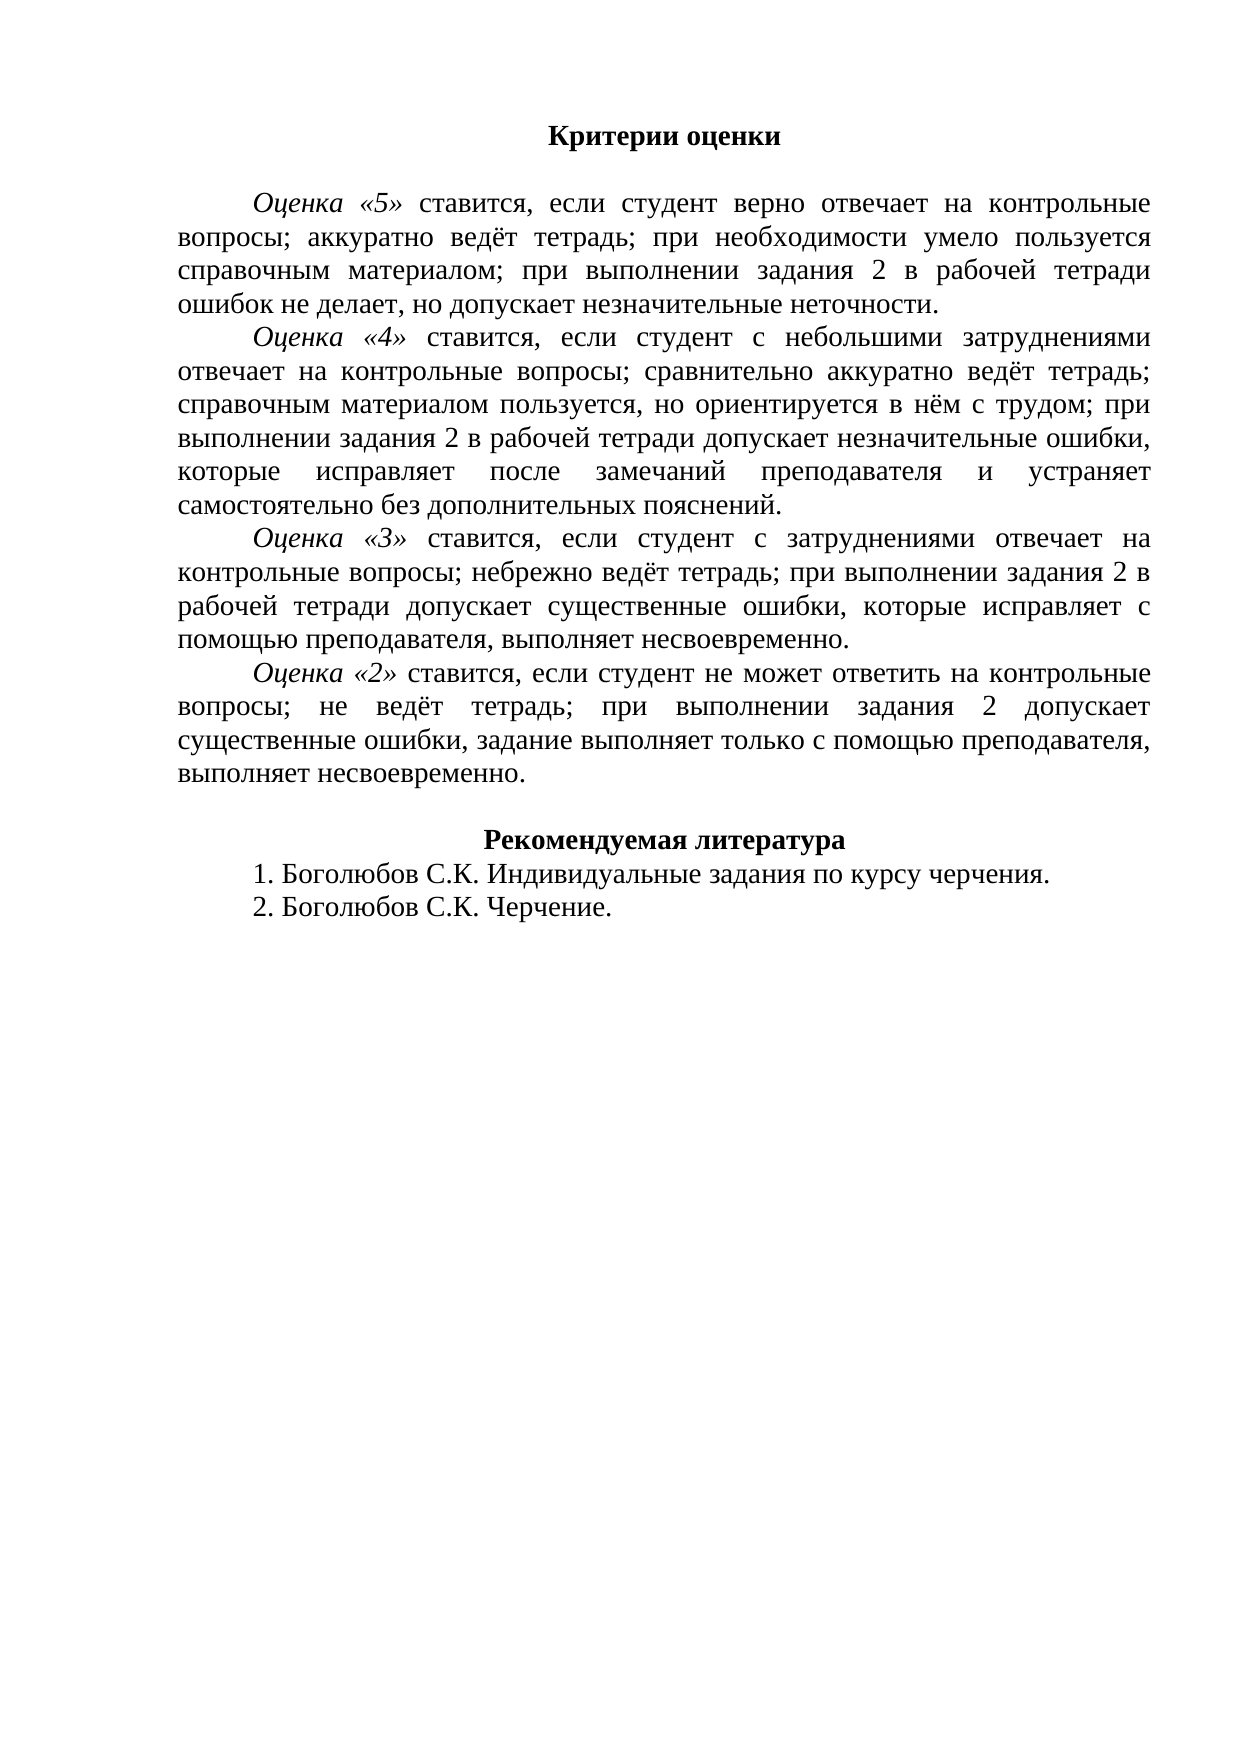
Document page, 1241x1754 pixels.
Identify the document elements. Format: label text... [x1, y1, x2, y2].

text Критерии оценки [177, 118, 1152, 152]
text Оценка «4» ставится, если студент с небольшими затруднениями отвечает на контрольные вопросы; сравнительно аккуратно ведёт тетрадь; справочным материалом пользуется, но ориентируется в нём с трудом; при выполнении задания 2 в рабочей тетради допускает незначительные ошибки, которые исправляет после замечаний преподавателя и устраняет самостоятельно без дополнительных пояснений. [177, 319, 1152, 521]
text Оценка «2» ставится, если студент не может ответить на контрольные вопросы; не ведёт тетрадь; при выполнении задания 2 допускает существенные ошибки, задание выполняет только с помощью преподавателя, выполняет несвоевременно. [177, 655, 1152, 789]
text 1. Боголюбов С.К. Индивидуальные задания по курсу черчения. [177, 856, 1152, 889]
text 2. Боголюбов С.К. Черчение. [177, 889, 1152, 923]
text Оценка «3» ставится, если студент с затруднениями отвечает на контрольные вопросы; небрежно ведёт тетрадь; при выполнении задания 2 в рабочей тетради допускает существенные ошибки, которые исправляет с помощью преподавателя, выполняет несвоевременно. [177, 521, 1152, 655]
text Оценка «5» ставится, если студент верно отвечает на контрольные вопросы; аккуратно ведёт тетрадь; при необходимости умело пользуется справочным материалом; при выполнении задания 2 в рабочей тетради ошибок не делает, но допускает незначительные неточности. [177, 185, 1152, 319]
text Рекомендуемая литература [177, 822, 1152, 856]
